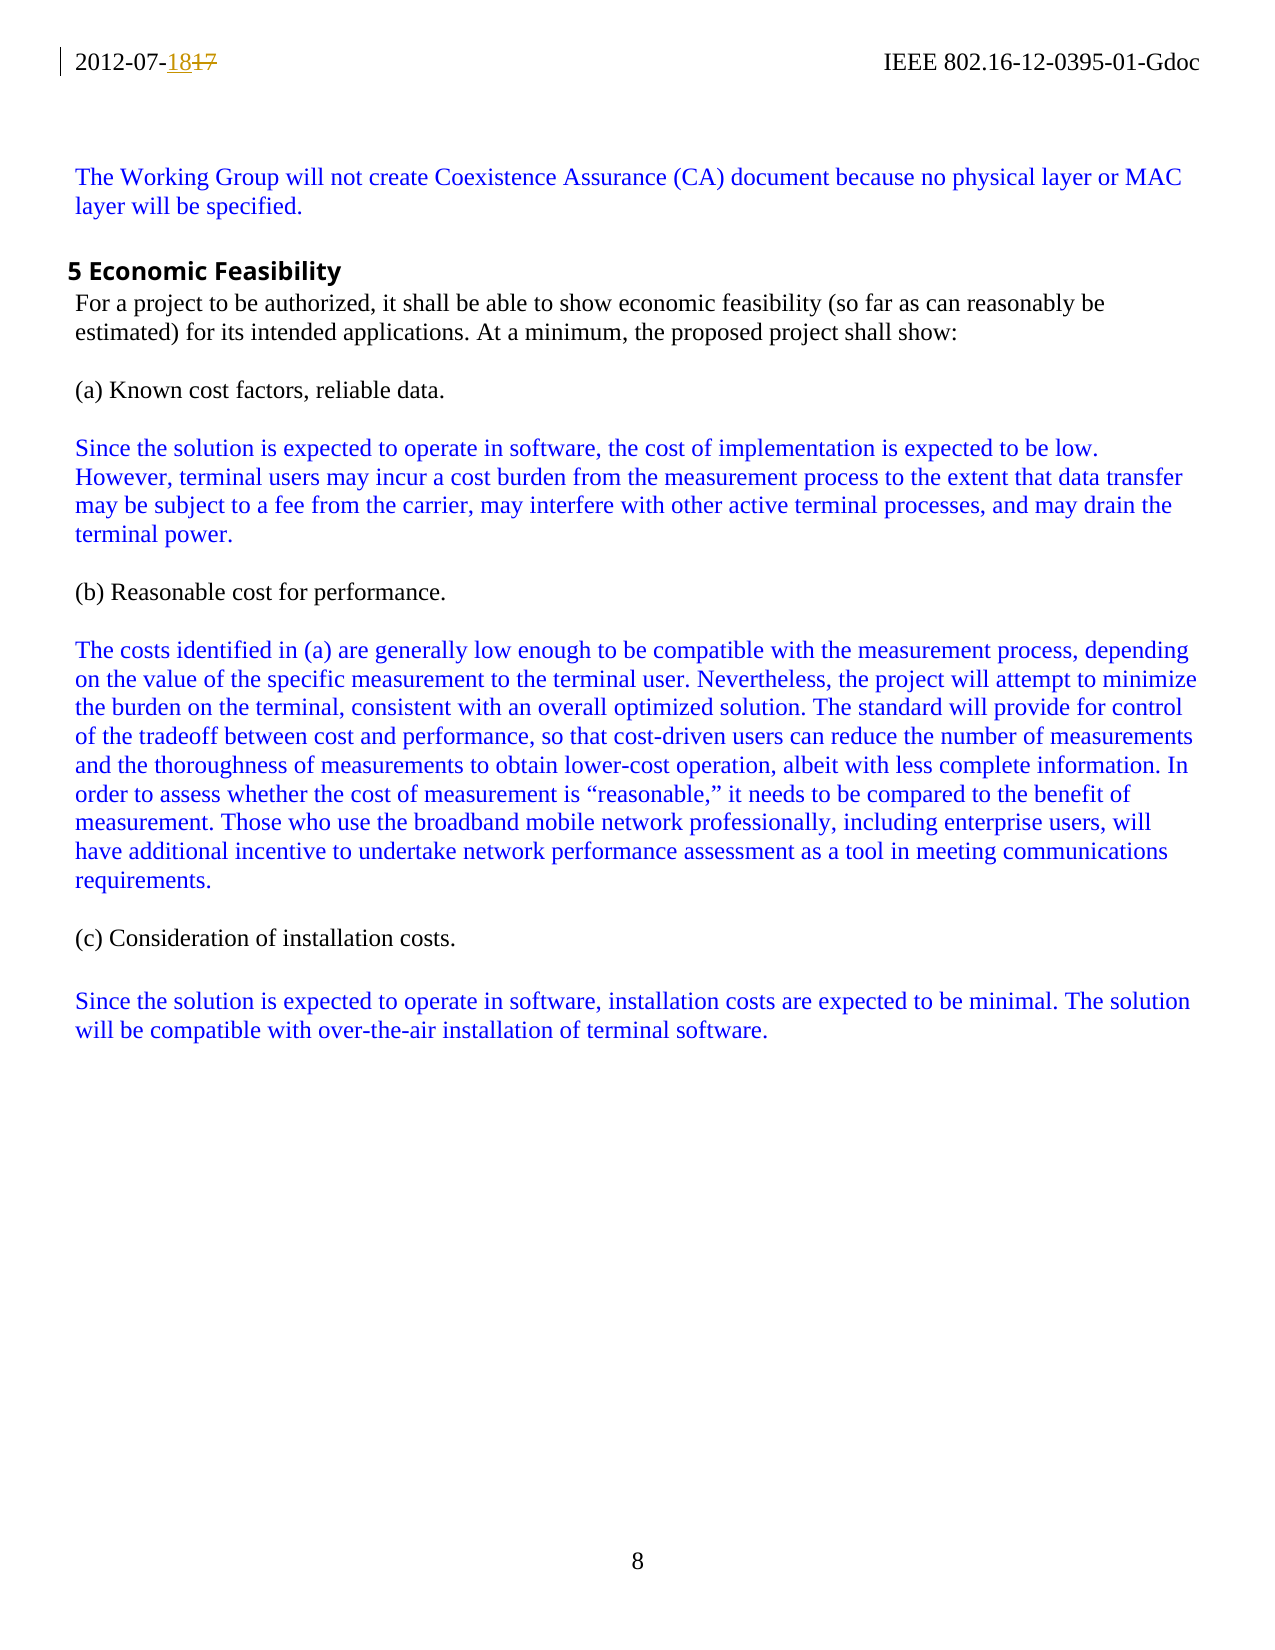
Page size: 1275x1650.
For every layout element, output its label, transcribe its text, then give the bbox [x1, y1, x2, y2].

text (a) Known cost factors, reliable data. [75, 375, 1200, 404]
text (c) Consideration of installation costs. [75, 923, 1200, 952]
text (b) Reasonable cost for performance. [75, 577, 1200, 606]
text For a project to be authorized, it shall be able to show economic feasibility (so far as can reasonably be estimated) for its intended applications. At a minimum, the proposed project shall show: [75, 288, 1200, 346]
text 5 Economic Feasibility [67, 254, 1200, 288]
text Since the solution is expected to operate in software, installation costs are expected to be minimal. The solution will be compatible with over-the-air installation of terminal software. [75, 986, 1200, 1044]
text The Working Group will not create Coexistence Assurance (CA) document because no physical layer or MAC layer will be specified. [75, 162, 1200, 219]
text The costs identified in (a) are generally low enough to be compatible with the measurement process, depending on the value of the specific measurement to the terminal user. Nevertheless, the project will attempt to minimize the burden on the terminal, consistent with an overall optimized solution. The standard will provide for control of the tradeoff between cost and performance, so that cost-driven users can reduce the number of measurements and the thoroughness of measurements to obtain lower-cost operation, albeit with less complete information. In order to assess whether the cost of measurement is “reasonable,” it needs to be compared to the benefit of measurement. Those who use the broadband mobile network professionally, including enterprise users, will have additional incentive to undertake network performance assessment as a tool in meeting communications requirements. [75, 635, 1200, 894]
text Since the solution is expected to operate in software, the cost of implementation is expected to be low. However, terminal users may incur a cost burden from the measurement process to the extent that data transfer may be subject to a fee from the carrier, may interfere with other active terminal processes, and may drain the terminal power. [75, 433, 1200, 548]
